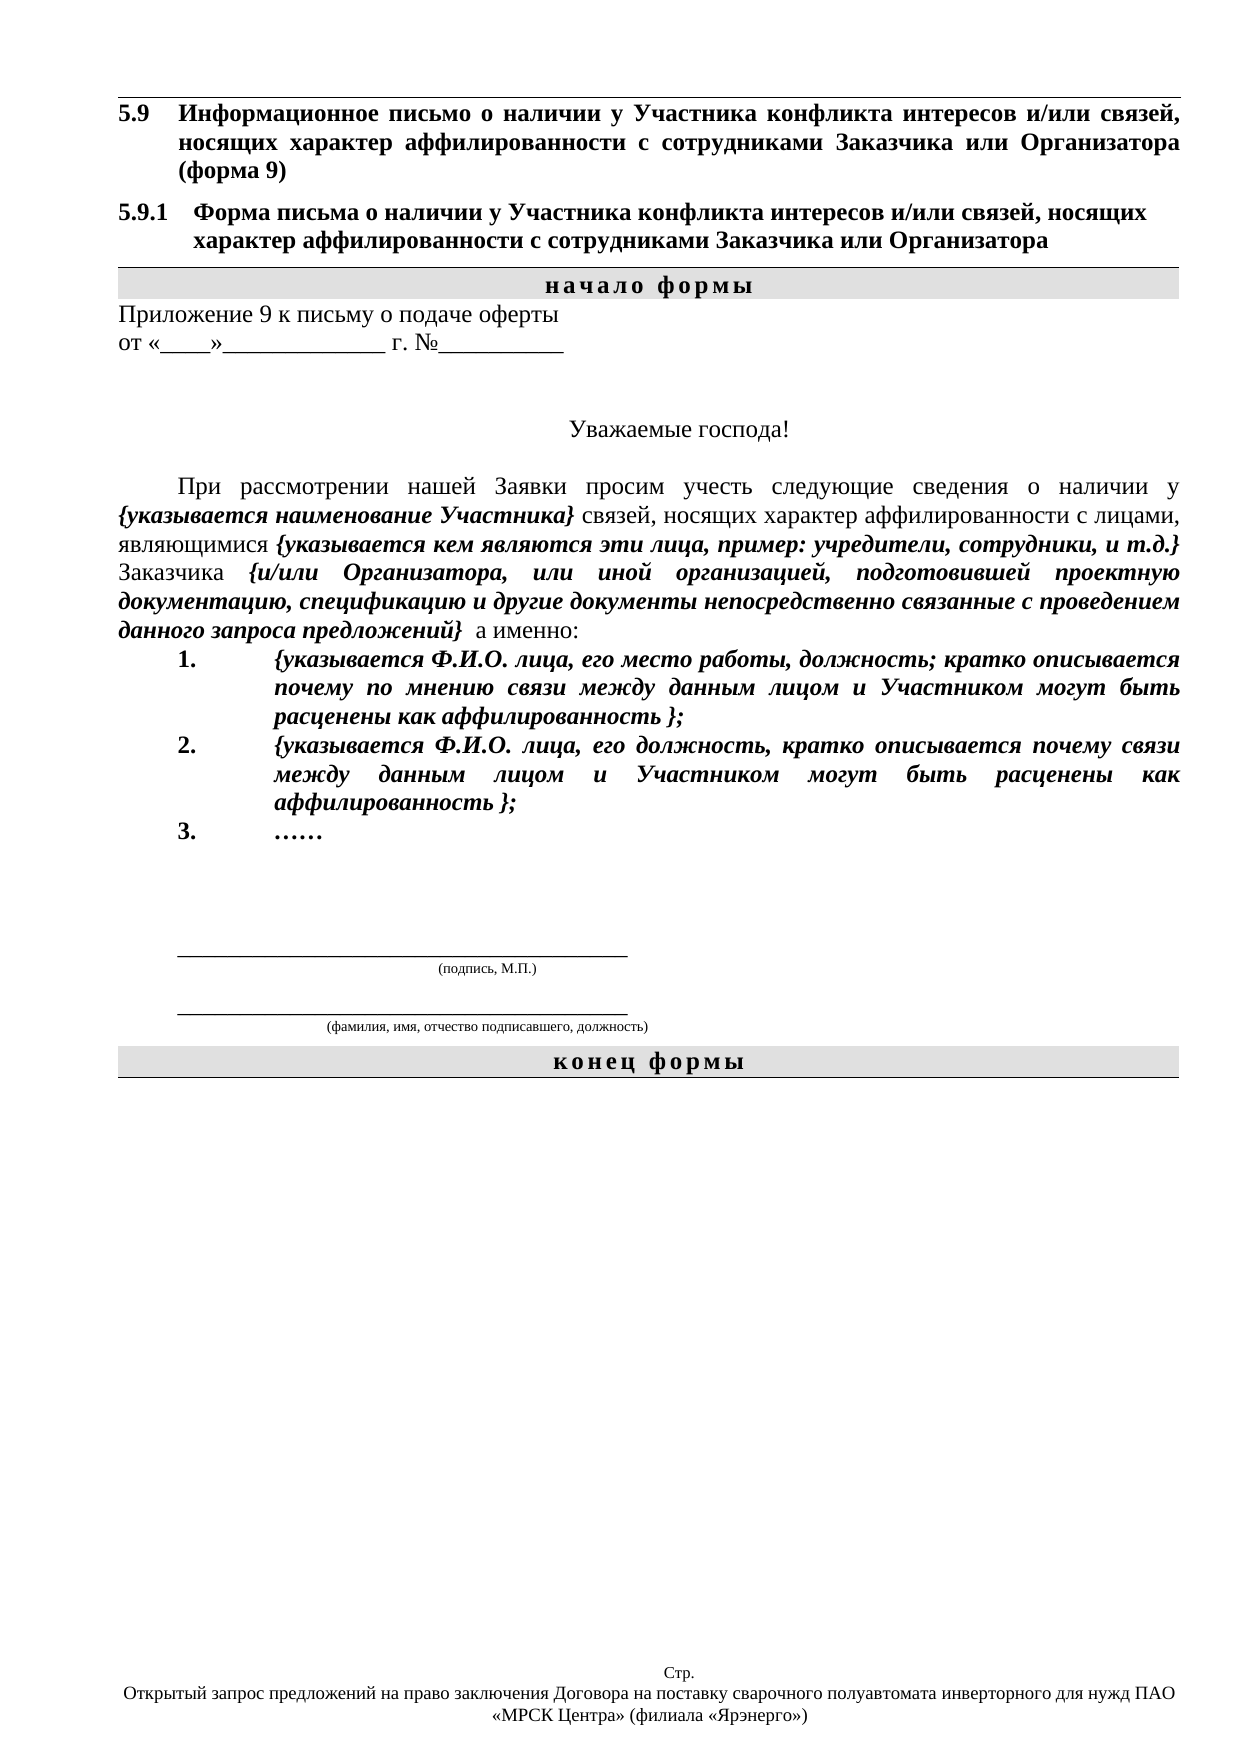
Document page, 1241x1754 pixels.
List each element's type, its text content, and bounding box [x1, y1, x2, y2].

list …… [177, 816, 1181, 845]
list {указывается Ф.И.О. лица, его место работы, должность; кратко описывается почему по мнению связи между данным лицом и Участником могут быть расценены как аффилированность }; [177, 644, 1181, 730]
text начало формы [118, 268, 1179, 299]
text Приложение 9 к письму о подаче оферты от «____»_____________ г. №__________ [118, 299, 1181, 356]
text ____________________________________ [118, 989, 1181, 1017]
subtitle Форма письма о наличии у Участника конфликта интересов и/или связей, носящих характер аффилированности с сотрудниками Заказчика или Организатора [118, 197, 1181, 254]
text (фамилия, имя, отчество подписавшего, должность) [118, 1017, 797, 1046]
text конец формы [118, 1046, 1179, 1077]
list {указывается Ф.И.О. лица, его должность, кратко описывается почему связи между данным лицом и Участником могут быть расценены как аффилированность }; [177, 730, 1181, 816]
text Уважаемые господа! [118, 414, 1181, 442]
text (подпись, М.П.) [118, 960, 797, 989]
subtitle Информационное письмо о наличии у Участника конфликта интересов и/или связей, носящих характер аффилированности с сотрудниками Заказчика или Организатора (форма 9) [118, 98, 1181, 184]
text При рассмотрении нашей Заявки просим учесть следующие сведения о наличии у {указывается наименование Участника} связей, носящих характер аффилированности с лицами, являющимися {указывается кем являются эти лица, пример: учредители, сотрудники, и т.д.} Заказчика {и/или Организатора, или иной организацией, подготовившей проектную документацию, спецификацию и другие документы непосредственно связанные с проведением данного запроса предложений} а именно: [118, 471, 1181, 644]
text ____________________________________ [118, 931, 1181, 960]
